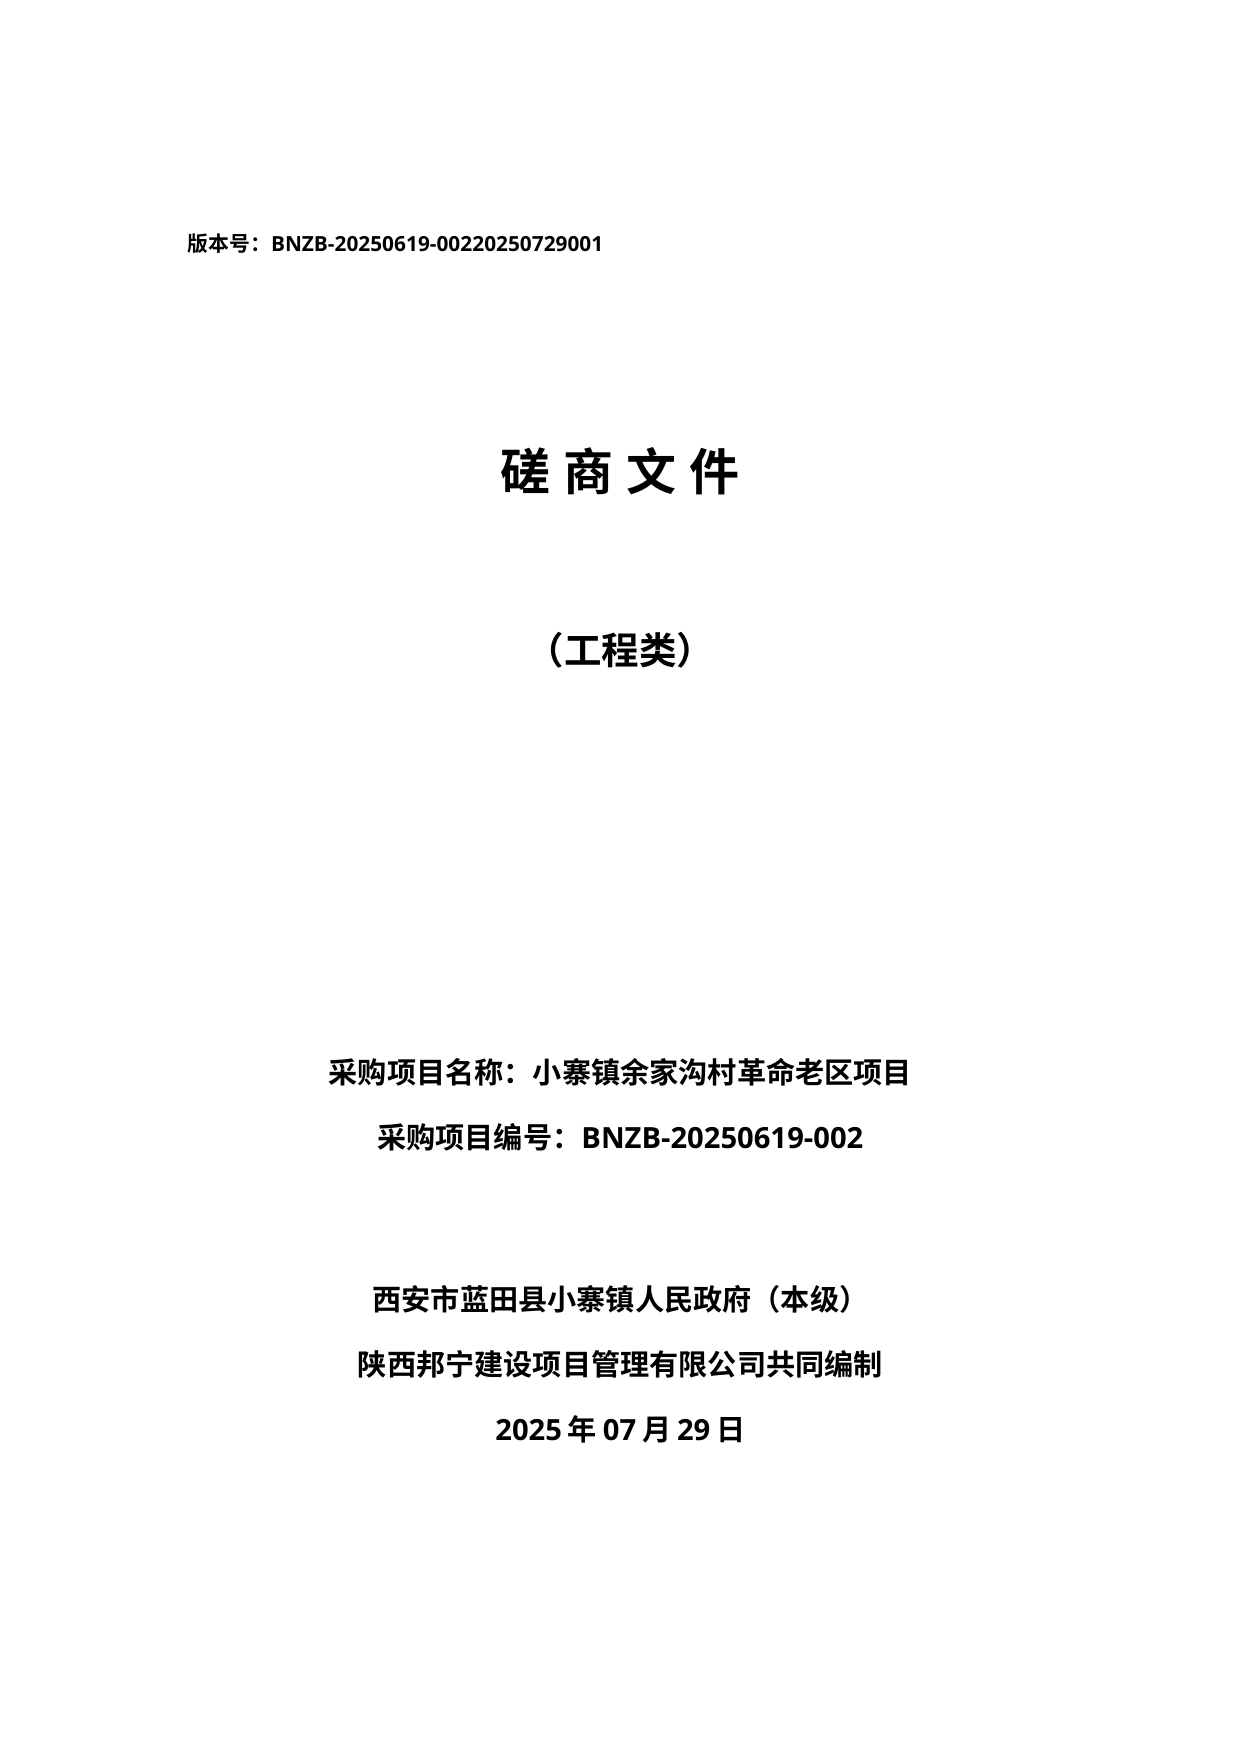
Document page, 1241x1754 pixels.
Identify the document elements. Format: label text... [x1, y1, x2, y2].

text 版本号：BNZB-20250619-00220250729001 [187, 227, 1053, 422]
text 西安市蓝田县小寨镇人民政府（本级） [187, 1267, 1053, 1332]
text 采购项目名称：小寨镇余家沟村革命老区项目 [187, 1039, 1053, 1104]
text 陕西邦宁建设项目管理有限公司共同编制 [187, 1332, 1053, 1397]
text 2025年07月29日 [187, 1397, 1053, 1462]
text 磋 商 文 件 [187, 422, 1053, 617]
text 采购项目编号：BNZB-20250619-002 [187, 1104, 1053, 1267]
text （工程类） [187, 617, 1053, 1039]
